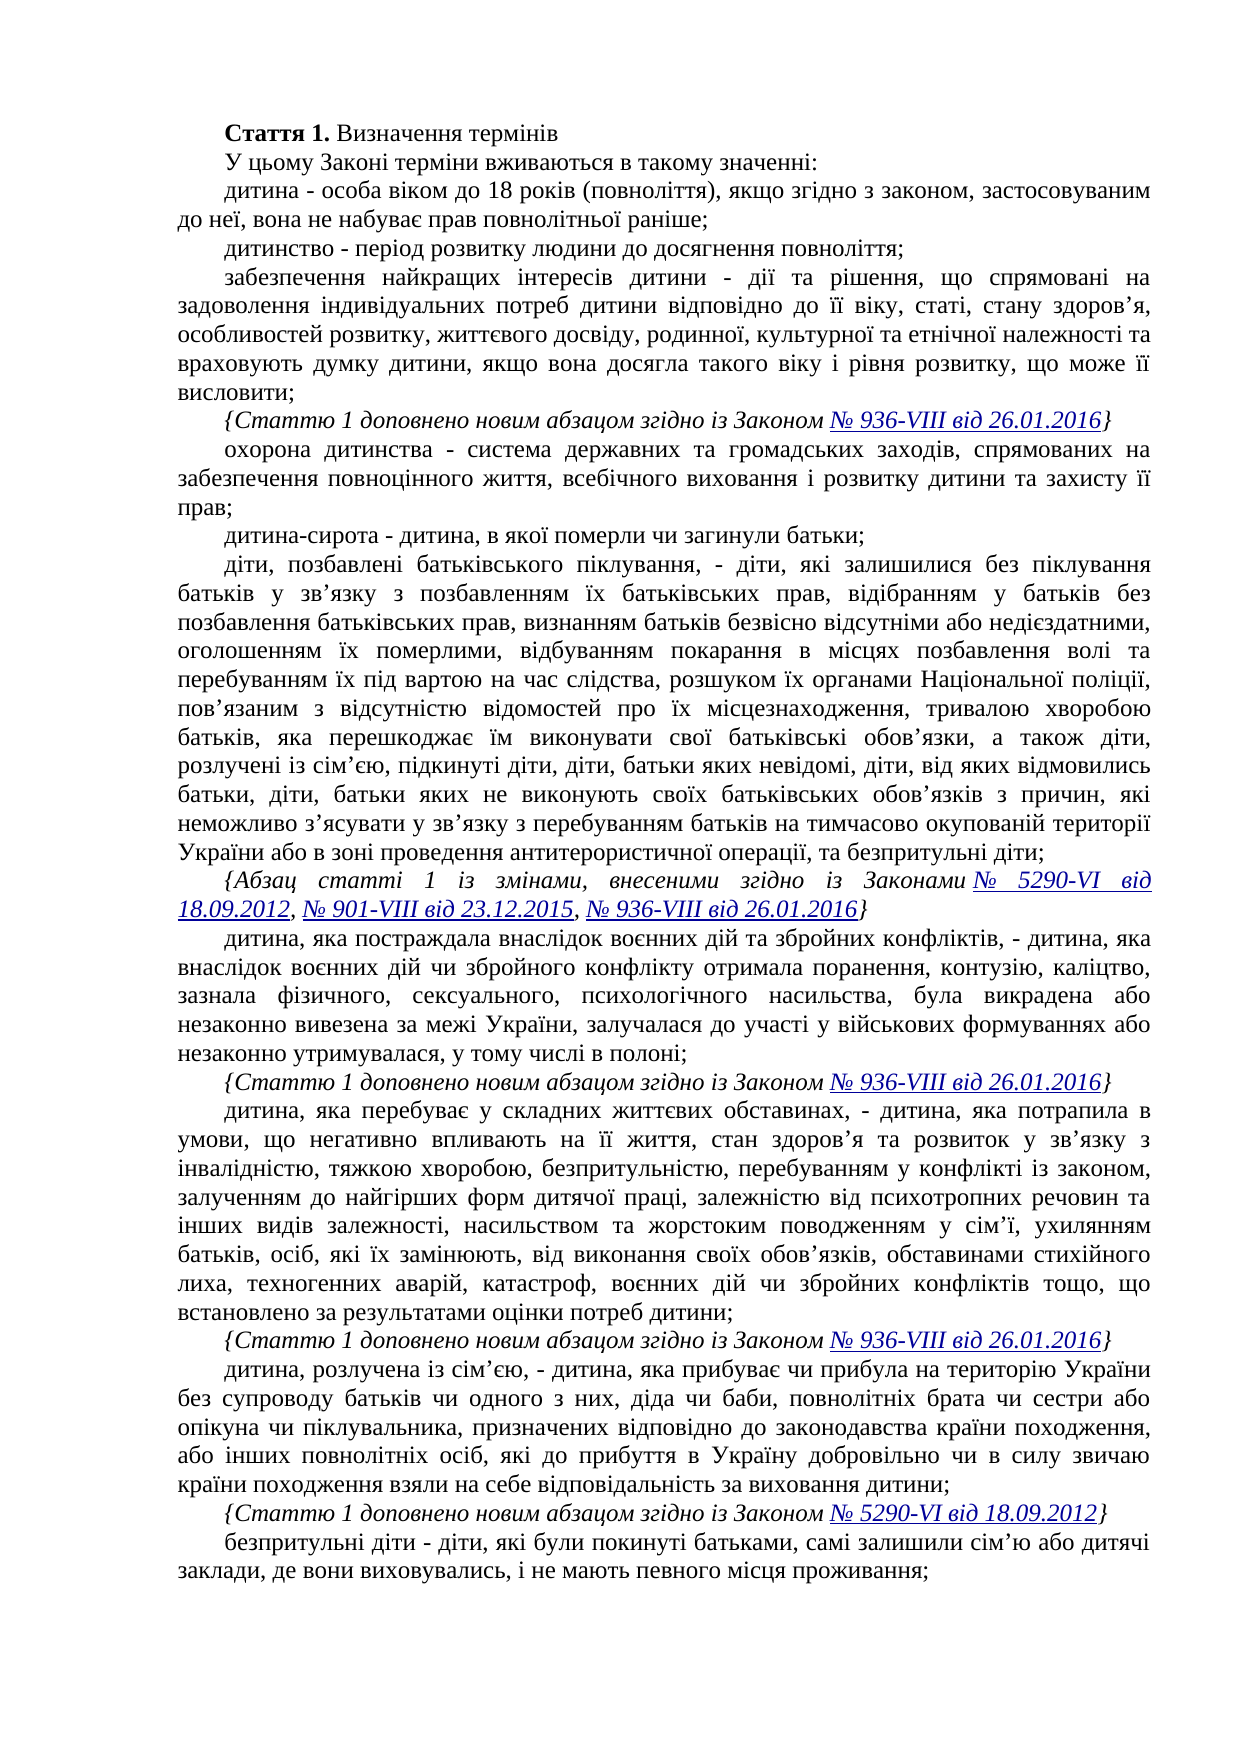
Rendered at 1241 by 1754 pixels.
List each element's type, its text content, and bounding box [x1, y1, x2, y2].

text {Статтю 1 доповнено новим абзацом згідно із Законом № 936-VIII від 26.01.2016} [177, 406, 1152, 434]
text дитина, яка постраждала внаслідок воєнних дій та збройних конфліктів, - дитина, яка внаслідок воєнних дій чи збройного конфлікту отримала поранення, контузію, каліцтво, зазнала фізичного, сексуального, психологічного насильства, була викрадена або незаконно вивезена за межі України, залучалася до участі у військових формуваннях або незаконно утримувалася, у тому числі в полоні; [177, 923, 1152, 1067]
text {Статтю 1 доповнено новим абзацом згідно із Законом № 936-VIII від 26.01.2016} [177, 1067, 1152, 1096]
text дитина, яка перебуває у складних життєвих обставинах, - дитина, яка потрапила в умови, що негативно впливають на її життя, стан здоров’я та розвиток у зв’язку з інвалідністю, тяжкою хворобою, безпритульністю, перебуванням у конфлікті із законом, залученням до найгірших форм дитячої праці, залежністю від психотропних речовин та інших видів залежності, насильством та жорстоким поводженням у сім’ї, ухилянням батьків, осіб, які їх замінюють, від виконання своїх обов’язків, обставинами стихійного лиха, техногенних аварій, катастроф, воєнних дій чи збройних конфліктів тощо, що встановлено за результатами оцінки потреб дитини; [177, 1096, 1152, 1326]
text дитина - особа віком до 18 років (повноліття), якщо згідно з законом, застосовуваним до неї, вона не набуває прав повнолітньої раніше; [177, 176, 1152, 233]
text {Абзац статті 1 із змінами, внесеними згідно із Законами № 5290-VI від 18.09.2012, № 901-VIII від 23.12.2015, № 936-VIII від 26.01.2016} [177, 866, 1152, 923]
text Стаття 1. Визначення термінів [177, 118, 1152, 147]
text забезпечення найкращих інтересів дитини - дії та рішення, що спрямовані на задоволення індивідуальних потреб дитини відповідно до її віку, статі, стану здоров’я, особливостей розвитку, життєвого досвіду, родинної, культурної та етнічної належності та враховують думку дитини, якщо вона досягла такого віку і рівня розвитку, що може її висловити; [177, 262, 1152, 406]
text дитина-сирота - дитина, в якої померли чи загинули батьки; [177, 521, 1152, 549]
text {Статтю 1 доповнено новим абзацом згідно із Законом № 936-VIII від 26.01.2016} [177, 1326, 1152, 1354]
text дитинство - період розвитку людини до досягнення повноліття; [177, 233, 1152, 262]
text {Статтю 1 доповнено новим абзацом згідно із Законом № 5290-VI від 18.09.2012} [177, 1498, 1152, 1527]
text дитина, розлучена із сім’єю, - дитина, яка прибуває чи прибула на територію України без супроводу батьків чи одного з них, діда чи баби, повнолітніх брата чи сестри або опікуна чи піклувальника, призначених відповідно до законодавства країни походження, або інших повнолітніх осіб, які до прибуття в Україну добровільно чи в силу звичаю країни походження взяли на себе відповідальність за виховання дитини; [177, 1354, 1152, 1498]
text діти, позбавлені батьківського піклування, - діти, які залишилися без піклування батьків у зв’язку з позбавленням їх батьківських прав, відібранням у батьків без позбавлення батьківських прав, визнанням батьків безвісно відсутніми або недієздатними, оголошенням їх померлими, відбуванням покарання в місцях позбавлення волі та перебуванням їх під вартою на час слідства, розшуком їх органами Національної поліції, пов’язаним з відсутністю відомостей про їх місцезнаходження, тривалою хворобою батьків, яка перешкоджає їм виконувати свої батьківські обов’язки, а також діти, розлучені із сім’єю, підкинуті діти, діти, батьки яких невідомі, діти, від яких відмовились батьки, діти, батьки яких не виконують своїх батьківських обов’язків з причин, які неможливо з’ясувати у зв’язку з перебуванням батьків на тимчасово окупованій території України або в зоні проведення антитерористичної операції, та безпритульні діти; [177, 549, 1152, 866]
text У цьому Законі терміни вживаються в такому значенні: [177, 147, 1152, 176]
text безпритульні діти - діти, які були покинуті батьками, самі залишили сім’ю або дитячі заклади, де вони виховувались, і не мають певного місця проживання; [177, 1527, 1152, 1584]
text охорона дитинства - система державних та громадських заходів, спрямованих на забезпечення повноцінного життя, всебічного виховання і розвитку дитини та захисту її прав; [177, 434, 1152, 521]
